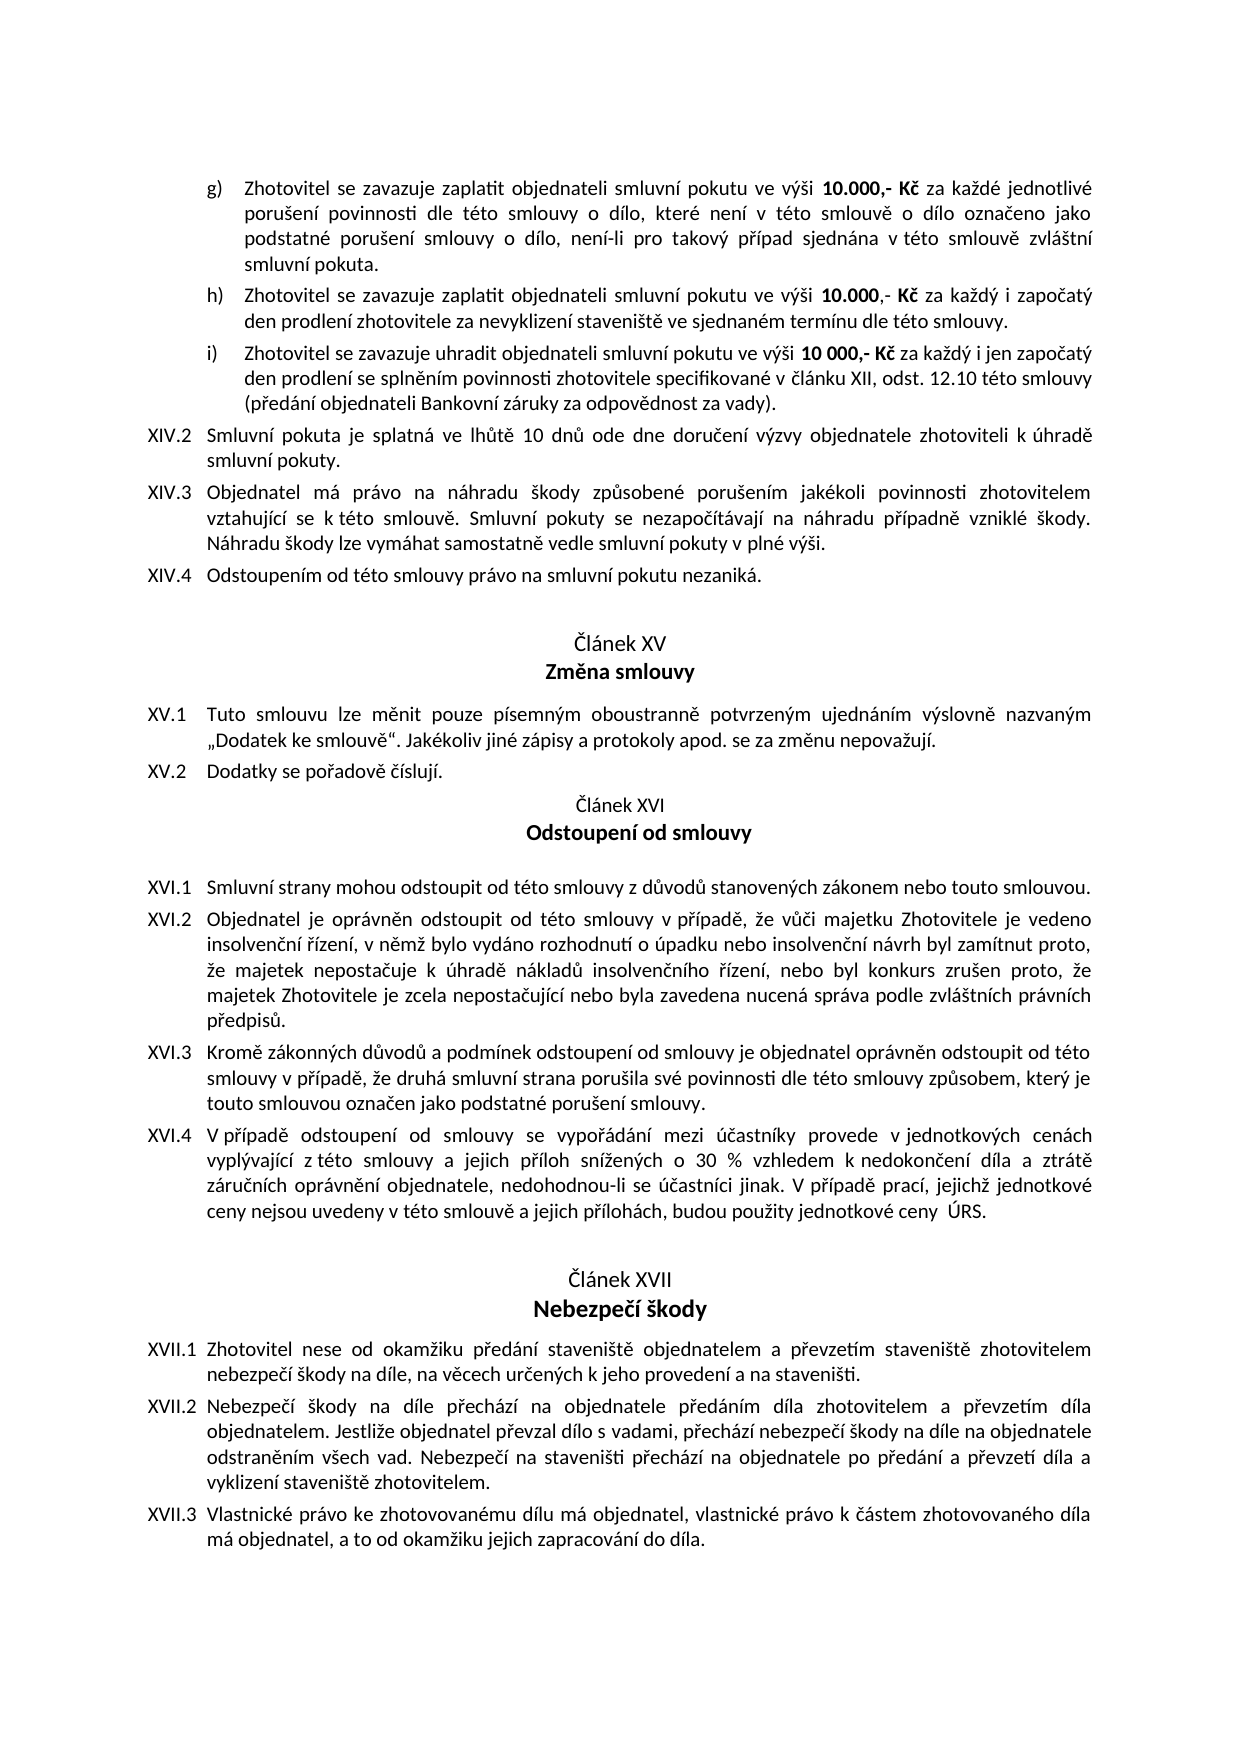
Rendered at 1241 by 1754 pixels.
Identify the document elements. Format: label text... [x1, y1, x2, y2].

list Odstoupením od této smlouvy právo na smluvní pokutu nezaniká. [148, 562, 1093, 587]
list Objednatel má právo na náhradu škody způsobené porušením jakékoli povinnosti zhotovitelem vztahující se k této smlouvě. Smluvní pokuty se nezapočítávají na náhradu případně vzniklé škody. Náhradu škody lze vymáhat samostatně vedle smluvní pokuty v plné výši. [148, 479, 1093, 556]
list Zhotovitel nese od okamžiku předání staveniště objednatelem a převzetím staveniště zhotovitelem nebezpečí škody na díle, na věcech určených k jeho provedení a na staveništi. [148, 1336, 1093, 1387]
list Kromě zákonných důvodů a podmínek odstoupení od smlouvy je objednatel oprávněn odstoupit od této smlouvy v případě, že druhá smluvní strana porušila své povinnosti dle této smlouvy způsobem, který je touto smlouvou označen jako podstatné porušení smlouvy. [148, 1039, 1093, 1116]
text Změna smlouvy [148, 657, 1093, 685]
text Nebezpečí škody [148, 1293, 1093, 1324]
list Dodatky se pořadově číslují. [148, 759, 1093, 784]
list V případě odstoupení od smlouvy se vypořádání mezi účastníky provede v jednotkových cenách vyplývající z této smlouvy a jejich příloh snížených o 30 % vzhledem k nedokončení díla a ztrátě záručních oprávnění objednatele, nedohodnou-li se účastníci jinak. V případě prací, jejichž jednotkové ceny nejsou uvedeny v této smlouvě a jejich přílohách, budou použity jednotkové ceny ÚRS. [148, 1122, 1093, 1223]
list Zhotovitel se zavazuje zaplatit objednateli smluvní pokutu ve výši 10.000,- Kč za každé jednotlivé porušení povinnosti dle této smlouvy o dílo, které není v této smlouvě o dílo označeno jako podstatné porušení smlouvy o dílo, není-li pro takový případ sjednána v této smlouvě zvláštní smluvní pokuta. [207, 175, 1093, 276]
list Tuto smlouvu lze měnit pouze písemným oboustranně potvrzeným ujednáním výslovně nazvaným „Dodatek ke smlouvě“. Jakékoliv jiné zápisy a protokoly apod. se za změnu nepovažují. [148, 702, 1093, 752]
list Smluvní strany mohou odstoupit od této smlouvy z důvodů stanovených zákonem nebo touto smlouvou. [148, 874, 1093, 900]
list Zhotovitel se zavazuje uhradit objednateli smluvní pokutu ve výši 10 000,- Kč za každý i jen započatý den prodlení se splněním povinnosti zhotovitele specifikované v článku XII, odst. 12.10 této smlouvy (předání objednateli Bankovní záruky za odpovědnost za vady). [207, 340, 1093, 416]
list Zhotovitel se zavazuje zaplatit objednateli smluvní pokutu ve výši 10.000,- Kč za každý i započatý den prodlení zhotovitele za nevyklizení staveniště ve sjednaném termínu dle této smlouvy. [207, 283, 1093, 333]
list Vlastnické právo ke zhotovovanému dílu má objednatel, vlastnické právo k částem zhotovovaného díla má objednatel, a to od okamžiku jejich zapracování do díla. [148, 1501, 1093, 1552]
list Objednatel je oprávněn odstoupit od této smlouvy v případě, že vůči majetku Zhotovitele je vedeno insolvenční řízení, v němž bylo vydáno rozhodnutí o úpadku nebo insolvenční návrh byl zamítnut proto, že majetek nepostačuje k úhradě nákladů insolvenčního řízení, nebo byl konkurs zrušen proto, že majetek Zhotovitele je zcela nepostačující nebo byla zavedena nucená správa podle zvláštních právních předpisů. [148, 906, 1093, 1033]
list Odstoupení od smlouvy [148, 790, 1093, 846]
list Smluvní pokuta je splatná ve lhůtě 10 dnů ode dne doručení výzvy objednatele zhotoviteli k úhradě smluvní pokuty. [148, 422, 1093, 473]
list Nebezpečí škody na díle přechází na objednatele předáním díla zhotovitelem a převzetím díla objednatelem. Jestliže objednatel převzal dílo s vadami, přechází nebezpečí škody na díle na objednatele odstraněním všech vad. Nebezpečí na staveništi přechází na objednatele po předání a převzetí díla a vyklizení staveniště zhotovitelem. [148, 1393, 1093, 1495]
